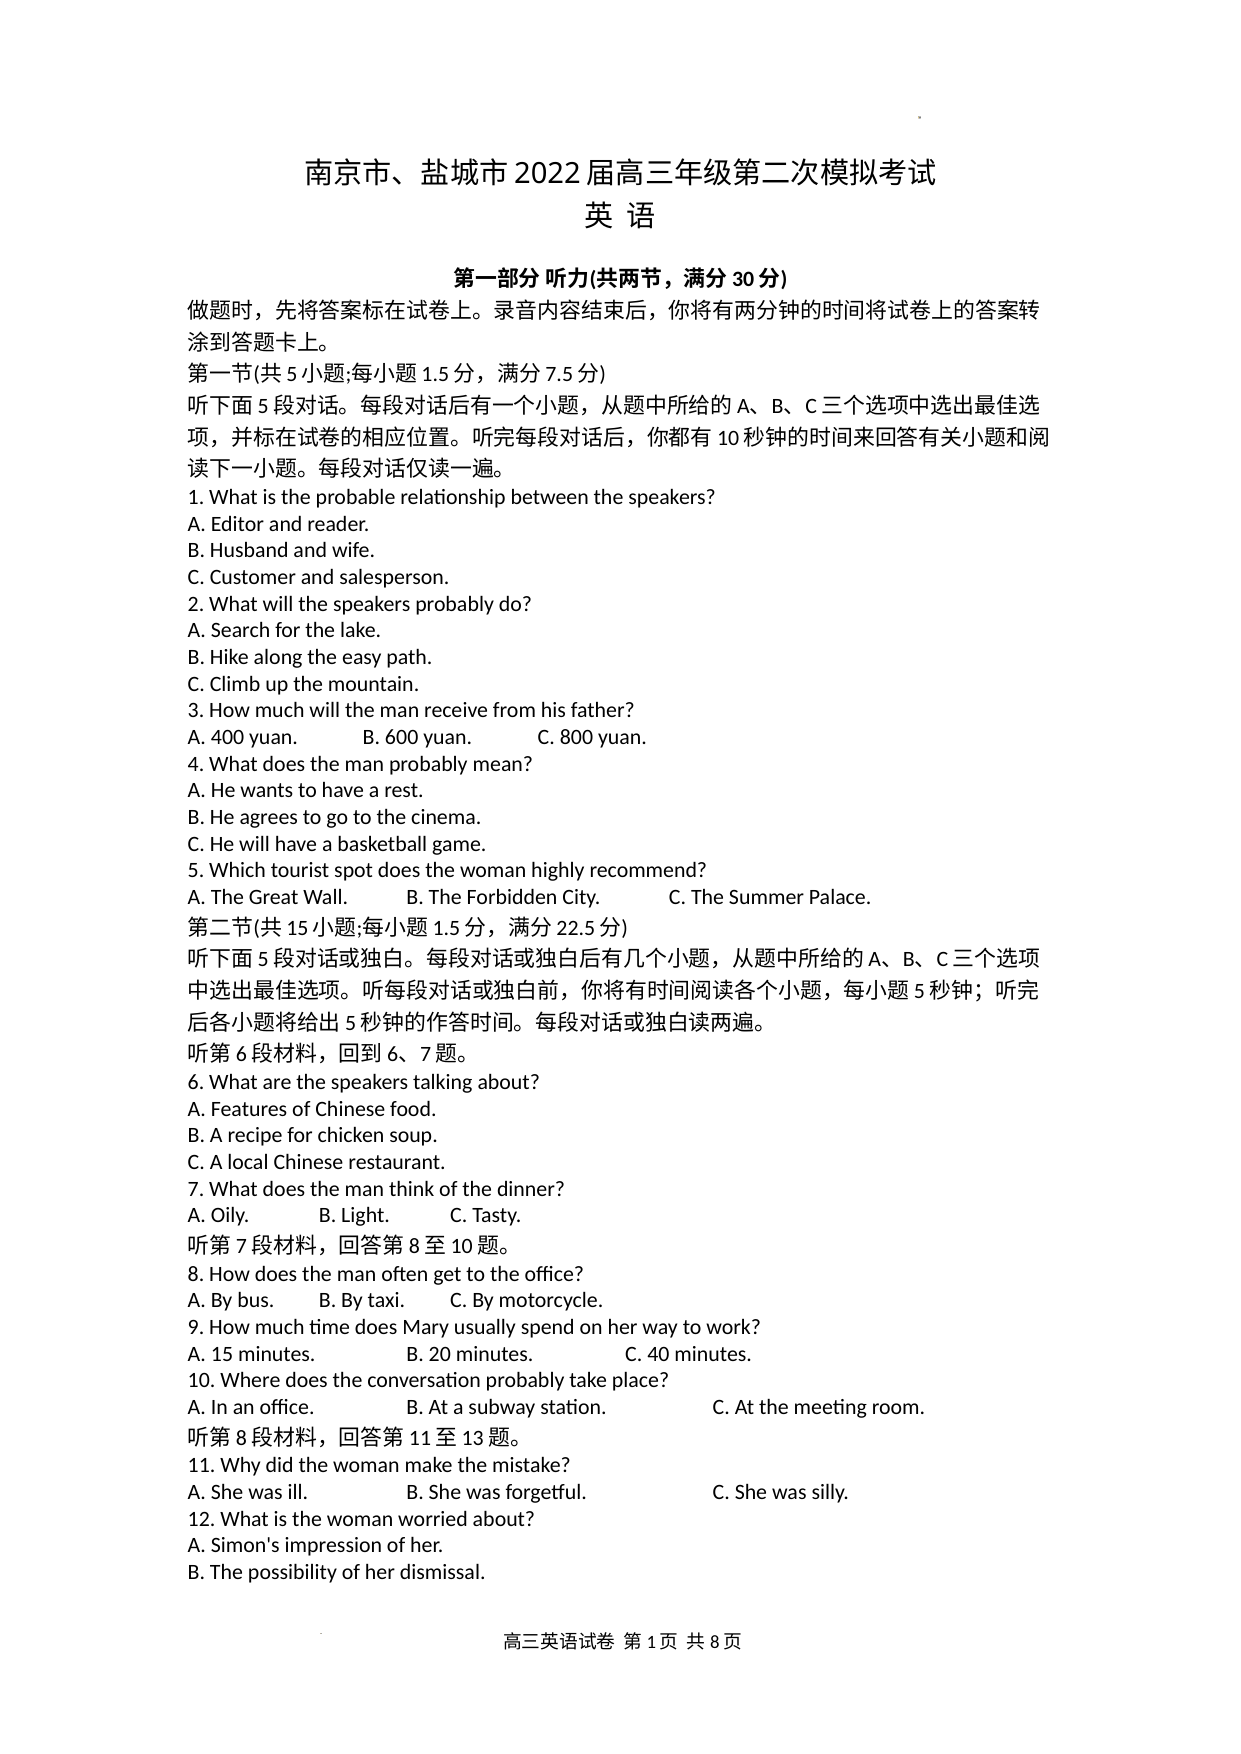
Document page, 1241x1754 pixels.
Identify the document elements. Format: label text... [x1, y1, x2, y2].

text C. He will have a basketball game. [187, 830, 1053, 856]
text 1. What is the probable relationship between the speakers? [187, 483, 1053, 510]
text 11. Why did the woman make the mistake? [187, 1451, 1053, 1478]
text 第一部分 听力(共两节，满分30分) [187, 261, 1053, 293]
text A. Features of Chinese food. [187, 1095, 1053, 1121]
text C. Customer and salesperson. [187, 563, 1053, 590]
text 听第7段材料，回答第8至10题。 [187, 1228, 1053, 1260]
text 9. How much time does Mary usually spend on her way to work? [187, 1313, 1053, 1340]
text A. Search for the lake. [187, 616, 1053, 643]
text 南京市、盐城市2022届高三年级第二次模拟考试 [187, 150, 1053, 192]
text 听第8段材料，回答第11至13题。 [187, 1420, 1053, 1451]
text 5. Which tourist spot does the woman highly recommend? [187, 856, 1053, 883]
text A. In an office. B. At a subway station. C. At the meeting room. [187, 1393, 1053, 1420]
text 做题时，先将答案标在试卷上。录音内容结束后，你将有两分钟的时间将试卷上的答案转涂到答题卡上。 [187, 293, 1053, 356]
text 4. What does the man probably mean? [187, 750, 1053, 776]
text 英 语 [187, 192, 1053, 235]
text A. 15 minutes. B. 20 minutes. C. 40 minutes. [187, 1340, 1053, 1366]
text B. A recipe for chicken soup. [187, 1121, 1053, 1148]
text 2. What will the speakers probably do? [187, 590, 1053, 616]
text 听下面5段对话。每段对话后有一个小题，从题中所给的A、B、C三个选项中选出最佳选项，并标在试卷的相应位置。听完每段对话后，你都有10秒钟的时间来回答有关小题和阅读下一小题。每段对话仅读一遍。 [187, 388, 1053, 483]
text 第一节(共5小题;每小题1.5分，满分7.5分) [187, 356, 1053, 388]
text 10. Where does the conversation probably take place? [187, 1366, 1053, 1393]
text A. She was ill. B. She was forgetful. C. She was silly. [187, 1478, 1053, 1505]
text C. Climb up the mountain. [187, 670, 1053, 696]
text 3. How much will the man receive from his father? [187, 696, 1053, 723]
text A. Simon's impression of her. [187, 1531, 1053, 1558]
text 听第6段材料，回到6、7题。 [187, 1036, 1053, 1068]
text A. 400 yuan. B. 600 yuan. C. 800 yuan. [187, 723, 1053, 750]
text 7. What does the man think of the dinner? [187, 1175, 1053, 1201]
text B. Hike along the easy path. [187, 643, 1053, 670]
text A. By bus. B. By taxi. C. By motorcycle. [187, 1286, 1053, 1313]
text B. The possibility of her dismissal. [187, 1558, 1053, 1585]
text 第二节(共15小题;每小题1.5分，满分22.5分) [187, 910, 1053, 941]
text 12. What is the woman worried about? [187, 1505, 1053, 1531]
text A. He wants to have a rest. [187, 776, 1053, 803]
text B. He agrees to go to the cinema. [187, 803, 1053, 830]
text 6. What are the speakers talking about? [187, 1068, 1053, 1095]
text B. Husband and wife. [187, 536, 1053, 563]
text A. Editor and reader. [187, 510, 1053, 536]
text A. Oily. B. Light. C. Tasty. [187, 1201, 1053, 1228]
text A. The Great Wall. B. The Forbidden City. C. The Summer Palace. [187, 883, 1053, 910]
text 8. How does the man often get to the office? [187, 1260, 1053, 1286]
text C. A local Chinese restaurant. [187, 1148, 1053, 1175]
text 听下面5段对话或独白。每段对话或独白后有几个小题，从题中所给的A、B、C三个选项中选出最佳选项。听每段对话或独白前，你将有时间阅读各个小题，每小题5秒钟；听完后各小题将给出5秒钟的作答时间。每段对话或独白读两遍。 [187, 941, 1053, 1036]
